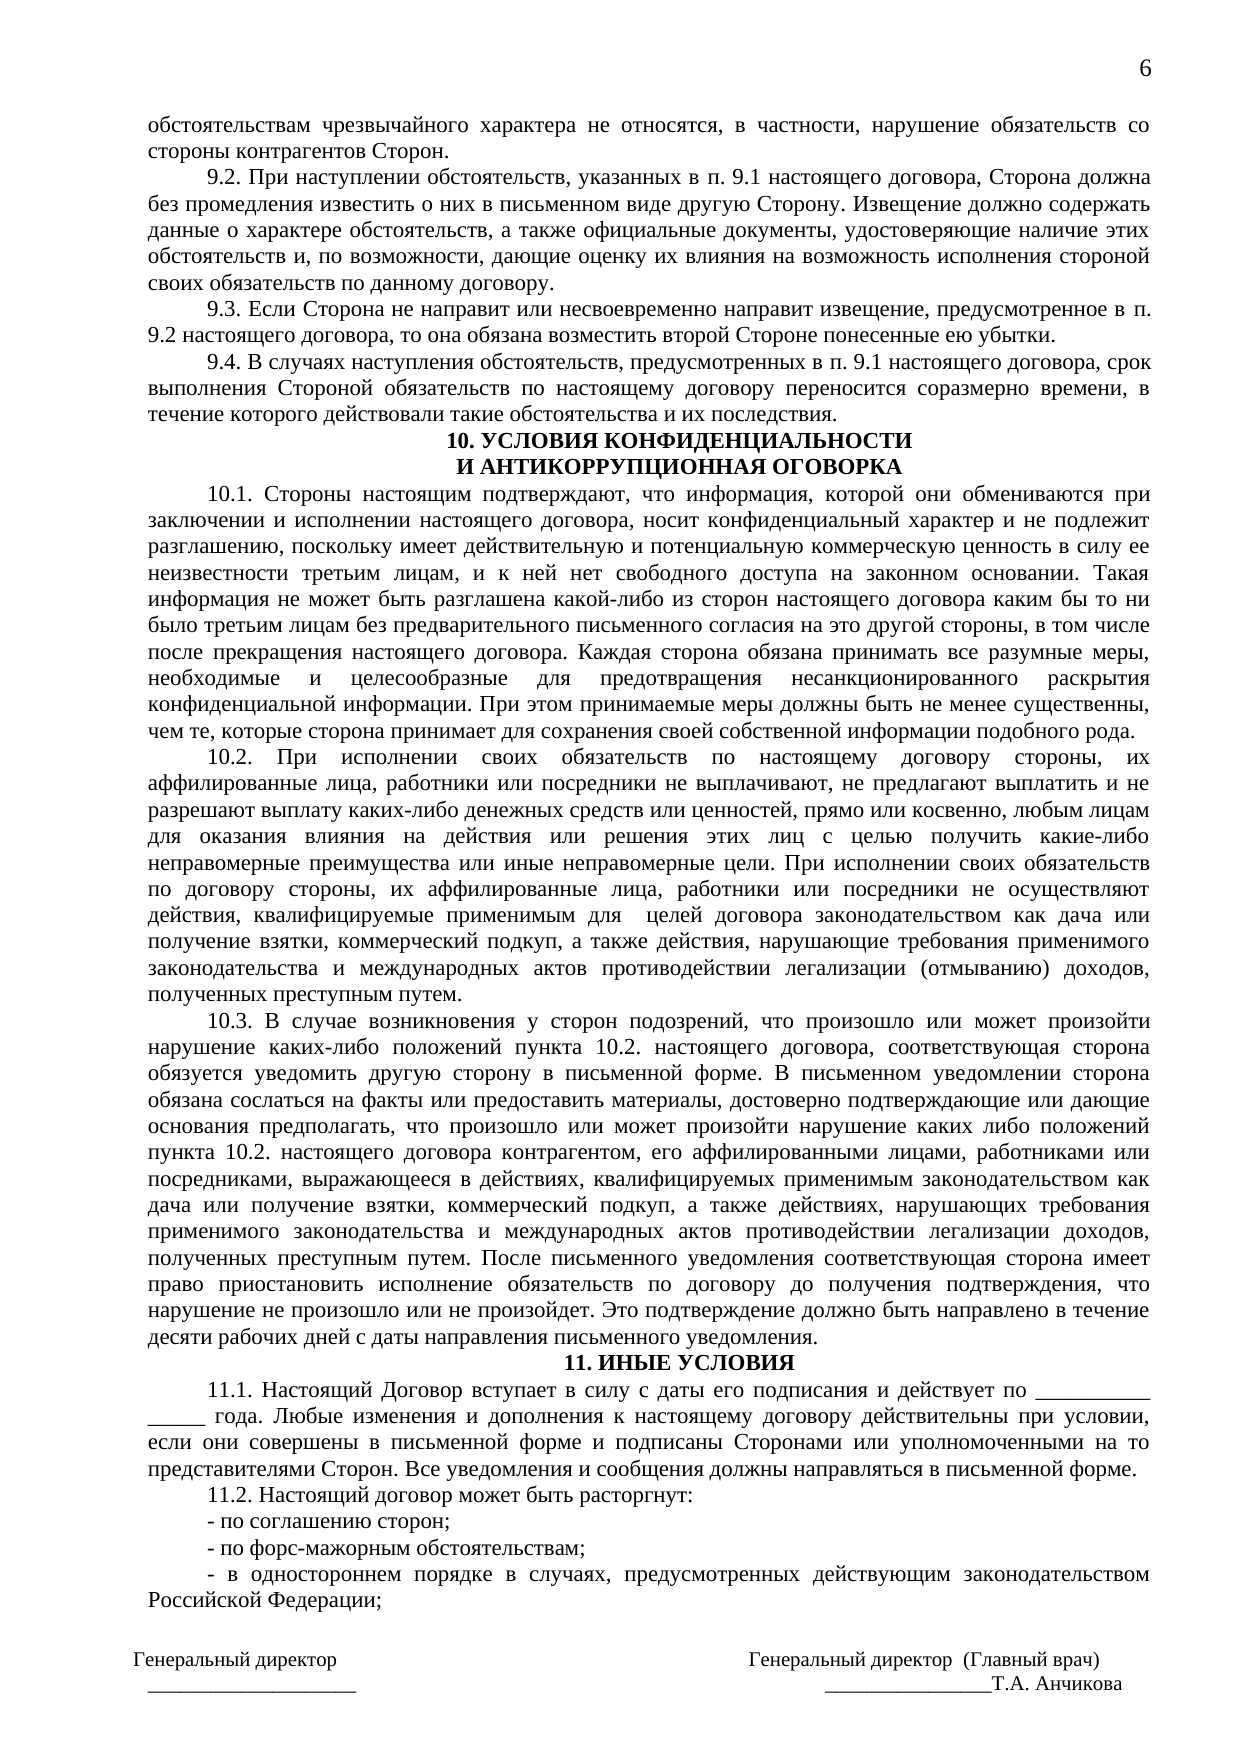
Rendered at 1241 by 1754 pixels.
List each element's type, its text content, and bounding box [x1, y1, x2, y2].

text 9.3. Если Сторона не направит или несвоевременно направит извещение, предусмотренное в п. 9.2 настоящего договора, то она обязана возместить второй Стороне понесенные ею убытки. [148, 295, 1152, 348]
text 10.2. При исполнении своих обязательств по настоящему договору стороны, их аффилированные лица, работники или посредники не выплачивают, не предлагают выплатить и не разрешают выплату каких-либо денежных средств или ценностей, прямо или косвенно, любым лицам для оказания влияния на действия или решения этих лиц с целью получить какие-либо неправомерные преимущества или иные неправомерные цели. При исполнении своих обязательств по договору стороны, их аффилированные лица, работники или посредники не осуществляют действия, квалифицируемые применимым для целей договора законодательством как дача или получение взятки, коммерческий подкуп, а также действия, нарушающие требования применимого законодательства и международных актов противодействии легализации (отмыванию) доходов, полученных преступным путем. [148, 743, 1152, 1007]
text 11.2. Настоящий договор может быть расторгнут: [148, 1481, 1152, 1507]
text 10. УСЛОВИЯ КОНФИДЕНЦИАЛЬНОСТИ [148, 427, 1152, 453]
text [148, 111, 1152, 163]
text 11.1. Настоящий Договор вступает в силу с даты его подписания и действует по __________ _____ года. Любые изменения и дополнения к настоящему договору действительны при условии, если они совершены в письменной форме и подписаны Сторонами или уполномоченными на то представителями Сторон. Все уведомления и сообщения должны направляться в письменной форме. [148, 1376, 1152, 1481]
text 9.2. При наступлении обстоятельств, указанных в п. 9.1 настоящего договора, Сторона должна без промедления известить о них в письменном виде другую Сторону. Извещение должно содержать данные о характере обстоятельств, а также официальные документы, удостоверяющие наличие этих обстоятельств и, по возможности, дающие оценку их влияния на возможность исполнения стороной своих обязательств по данному договору. [148, 163, 1152, 295]
text - по форс-мажорным обстоятельствам; [148, 1534, 1152, 1560]
text 11. ИНЫЕ УСЛОВИЯ [148, 1349, 1152, 1376]
text И АНТИКОРРУПЦИОННАЯ ОГОВОРКА [148, 453, 1152, 479]
list 10.1. Стороны настоящим подтверждают, что информация, которой они обмениваются при заключении и исполнении настоящего договора, носит конфиденциальный характер и не подлежит разглашению, поскольку имеет действительную и потенциальную коммерческую ценность в силу ее неизвестности третьим лицам, и к ней нет свободного доступа на законном основании. Такая информация не может быть разглашена какой-либо из сторон настоящего договора каким бы то ни было третьим лицам без предварительного письменного согласия на это другой стороны, в том числе после прекращения настоящего договора. Каждая сторона обязана принимать все разумные меры, необходимые и целесообразные для предотвращения несанкционированного раскрытия конфиденциальной информации. При этом принимаемые меры должны быть не менее существенны, чем те, которые сторона принимает для сохранения своей собственной информации подобного рода. [148, 479, 1152, 743]
text - в одностороннем порядке в случаях, предусмотренных действующим законодательством Российской Федерации; [148, 1560, 1152, 1613]
text 10.3. В случае возникновения у сторон подозрений, что произошло или может произойти нарушение каких-либо положений пункта 10.2. настоящего договора, соответствующая сторона обязуется уведомить другую сторону в письменной форме. В письменном уведомлении сторона обязана сослаться на факты или предоставить материалы, достоверно подтверждающие или дающие основания предполагать, что произошло или может произойти нарушение каких либо положений пункта 10.2. настоящего договора контрагентом, его аффилированными лицами, работниками или посредниками, выражающееся в действиях, квалифицируемых применимым законодательством как дача или получение взятки, коммерческий подкуп, а также действиях, нарушающих требования применимого законодательства и международных актов противодействии легализации доходов, полученных преступным путем. После письменного уведомления соответствующая сторона имеет право приостановить исполнение обязательств по договору до получения подтверждения, что нарушение не произошло или не произойдет. Это подтверждение должно быть направлено в течение десяти рабочих дней с даты направления письменного уведомления. [148, 1007, 1152, 1349]
text - по соглашению сторон; [148, 1507, 1152, 1534]
text 9.4. В случаях наступления обстоятельств, предусмотренных в п. 9.1 настоящего договора, срок выполнения Стороной обязательств по настоящему договору переносится соразмерно времени, в течение которого действовали такие обстоятельства и их последствия. [148, 348, 1152, 427]
